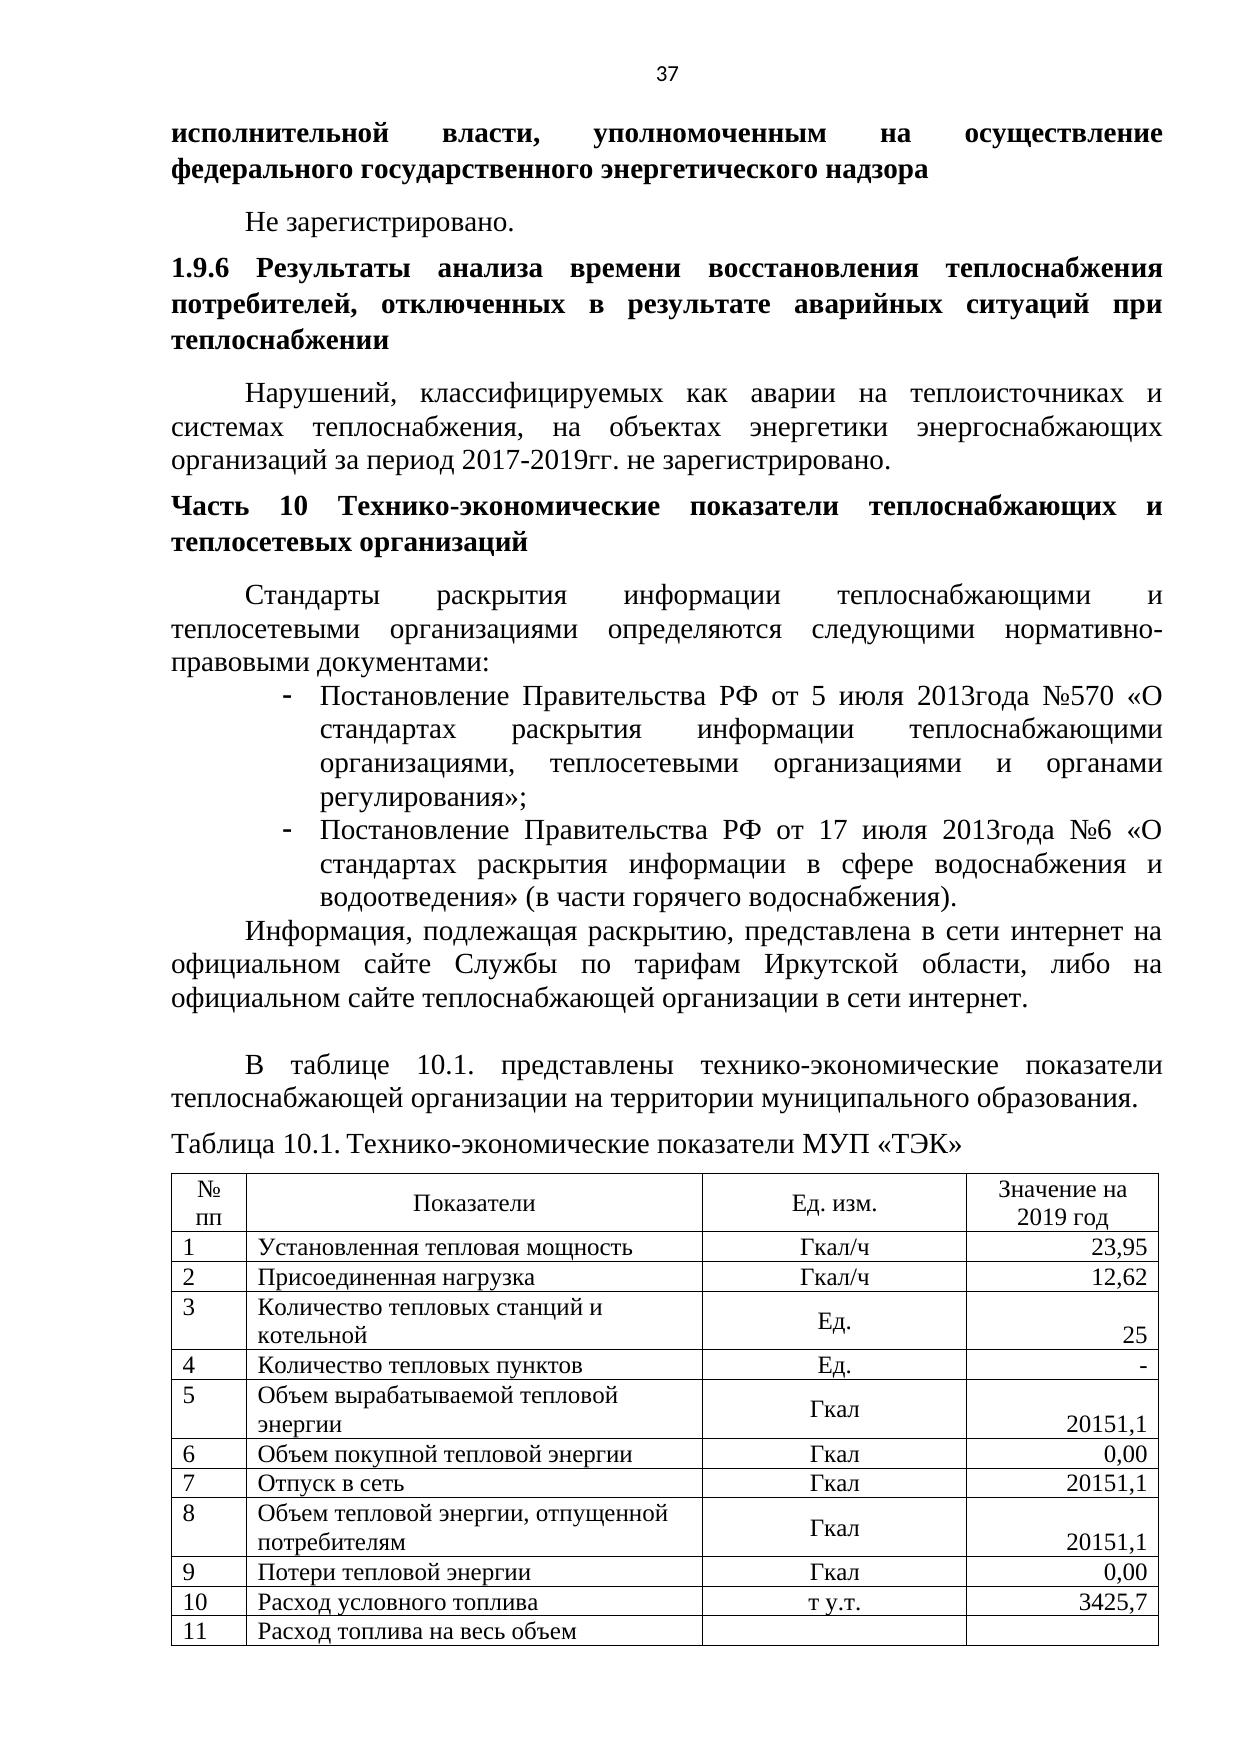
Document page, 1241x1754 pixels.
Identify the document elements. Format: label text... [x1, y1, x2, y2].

table_cell 3 [172, 1292, 246, 1349]
table_cell 10 [172, 1587, 246, 1615]
table_cell Ед. [703, 1350, 966, 1379]
table_cell 0,00 [967, 1439, 1158, 1467]
text Стандарты раскрытия информации теплоснабжающими и теплосетевыми организациями определяются следующими нормативно-правовыми документами: [171, 577, 1163, 678]
table_cell Ед. [703, 1292, 966, 1349]
table_cell Присоединенная нагрузка [247, 1262, 702, 1291]
table_cell [967, 1616, 1158, 1645]
table_cell Гкал [703, 1380, 966, 1438]
table_cell 11 [172, 1616, 246, 1645]
table_cell 12,62 [967, 1262, 1158, 1291]
table_header Показатели [247, 1174, 702, 1231]
text В таблице 10.1. представлены технико-экономические показатели теплоснабжающей организации на территории муниципального образования. [171, 1047, 1163, 1114]
text Таблица 10.1. Технико-экономические показатели МУП «ТЭК» [171, 1127, 1163, 1160]
table_cell Гкал [703, 1439, 966, 1467]
table_cell т у.т. [703, 1587, 966, 1615]
table_cell 4 [172, 1350, 246, 1379]
table_cell Объем покупной тепловой энергии [247, 1439, 702, 1467]
table_cell Установленная тепловая мощность [247, 1232, 702, 1261]
table_cell Количество тепловых пунктов [247, 1350, 702, 1379]
table_cell 5 [172, 1380, 246, 1438]
table_cell 25 [967, 1292, 1158, 1349]
table_header № пп [172, 1174, 246, 1231]
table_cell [247, 1616, 702, 1645]
table_cell 8 [172, 1498, 246, 1556]
table_cell 1 [172, 1232, 246, 1261]
table_cell 2 [172, 1262, 246, 1291]
text Информация, подлежащая раскрытию, представлена в сети интернет на официальном сайте Службы по тарифам Иркутской области, либо на официальном сайте теплоснабжающей организации в сети интернет. [171, 913, 1163, 1013]
table_cell - [967, 1350, 1158, 1379]
table_cell Гкал/ч [703, 1262, 966, 1291]
table_cell 20151,1 [967, 1498, 1158, 1556]
table_cell 0,00 [967, 1557, 1158, 1586]
table_header Значение на 2019 год [967, 1174, 1158, 1231]
list Постановление Правительства РФ от 5 июля 2013года №570 «О стандартах раскрытия информации теплоснабжающими организациями, теплосетевыми организациями и органами регулирования»; [282, 678, 1163, 812]
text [171, 115, 1163, 185]
table_cell 20151,1 [967, 1380, 1158, 1438]
list Постановление Правительства РФ от 17 июля 2013года №6 «О стандартах раскрытия информации в сфере водоснабжения и водоотведения» (в части горячего водоснабжения). [282, 812, 1163, 913]
table_cell Гкал/ч [703, 1232, 966, 1261]
table_cell Отпуск в сеть [247, 1469, 702, 1497]
table_cell [703, 1616, 966, 1645]
table_cell Количество тепловых станций и котельной [247, 1292, 702, 1349]
text Часть 10 Технико-экономические показатели теплоснабжающих и теплосетевых организаций [171, 488, 1163, 558]
table_cell 6 [172, 1439, 246, 1467]
text 1.9.6 Результаты анализа времени восстановления теплоснабжения потребителей, отключенных в результате аварийных ситуаций при теплоснабжении [171, 250, 1163, 356]
table_cell Гкал [703, 1557, 966, 1586]
table_cell 20151,1 [967, 1469, 1158, 1497]
table_cell 23,95 [967, 1232, 1158, 1261]
text Не зарегистрировано. [171, 204, 1163, 238]
table_cell 3425,7 [967, 1587, 1158, 1615]
table_cell Объем тепловой энергии, отпущенной потребителям [247, 1498, 702, 1556]
table_cell 9 [172, 1557, 246, 1586]
table_cell Объем вырабатываемой тепловой энергии [247, 1380, 702, 1438]
table_header Ед. изм. [703, 1174, 966, 1231]
table_cell Потери тепловой энергии [247, 1557, 702, 1586]
table_cell Гкал [703, 1469, 966, 1497]
table_cell Расход условного топлива [247, 1587, 702, 1615]
table_cell Гкал [703, 1498, 966, 1556]
table_cell 7 [172, 1469, 246, 1497]
text Нарушений, классифицируемых как аварии на теплоисточниках и системах теплоснабжения, на объектах энергетики энергоснабжающих организаций за период 2017-2019гг. не зарегистрировано. [171, 375, 1163, 476]
